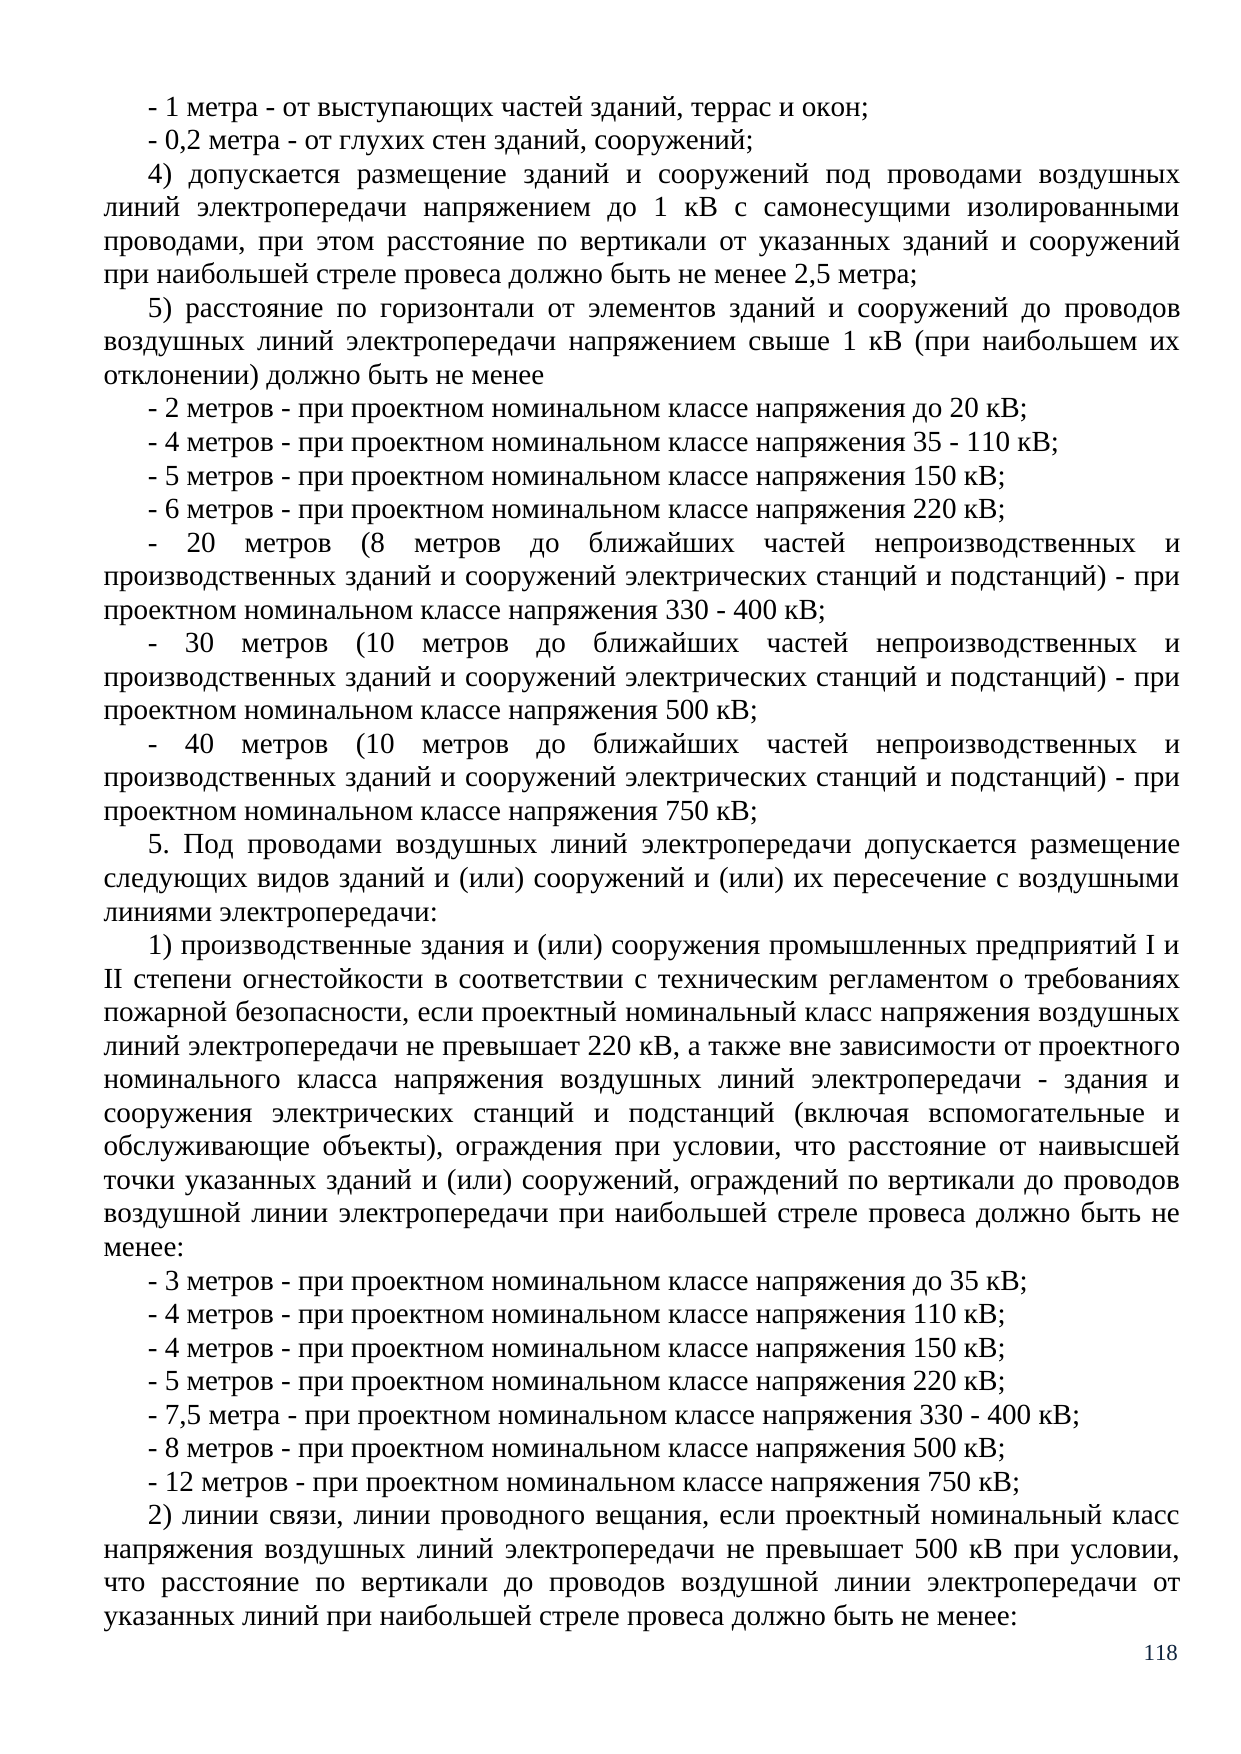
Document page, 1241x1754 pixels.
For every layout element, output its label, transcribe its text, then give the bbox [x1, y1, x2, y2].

text - 12 метров - при проектном номинальном классе напряжения 750 кВ; [103, 1464, 1181, 1497]
text - 40 метров (10 метров до ближайших частей непроизводственных и производственных зданий и сооружений электрических станций и подстанций) - при проектном номинальном классе напряжения 750 кВ; [103, 726, 1181, 827]
text - 30 метров (10 метров до ближайших частей непроизводственных и производственных зданий и сооружений электрических станций и подстанций) - при проектном номинальном классе напряжения 500 кВ; [103, 625, 1181, 726]
text - 3 метров - при проектном номинальном классе напряжения до 35 кВ; [103, 1263, 1181, 1296]
text - 6 метров - при проектном номинальном классе напряжения 220 кВ; [103, 491, 1181, 525]
text - 20 метров (8 метров до ближайших частей непроизводственных и производственных зданий и сооружений электрических станций и подстанций) - при проектном номинальном классе напряжения 330 - 400 кВ; [103, 525, 1181, 625]
text - 4 метров - при проектном номинальном классе напряжения 35 - 110 кВ; [103, 424, 1181, 458]
text 1) производственные здания и (или) сооружения промышленных предприятий I и II степени огнестойкости в соответствии с техническим регламентом о требованиях пожарной безопасности, если проектный номинальный класс напряжения воздушных линий электропередачи не превышает 220 кВ, а также вне зависимости от проектного номинального класса напряжения воздушных линий электропередачи - здания и сооружения электрических станций и подстанций (включая вспомогательные и обслуживающие объекты), ограждения при условии, что расстояние от наивысшей точки указанных зданий и (или) сооружений, ограждений по вертикали до проводов воздушной линии электропередачи при наибольшей стреле провеса должно быть не менее: [103, 927, 1181, 1263]
text - 2 метров - при проектном номинальном классе напряжения до 20 кВ; [103, 391, 1181, 424]
text - 7,5 метра - при проектном номинальном классе напряжения 330 - 400 кВ; [103, 1397, 1181, 1430]
text - 1 метра - от выступающих частей зданий, террас и окон; [103, 89, 1181, 122]
text - 0,2 метра - от глухих стен зданий, сооружений; [103, 122, 1181, 156]
text - 5 метров - при проектном номинальном классе напряжения 220 кВ; [103, 1363, 1181, 1397]
text 5. Под проводами воздушных линий электропередачи допускается размещение следующих видов зданий и (или) сооружений и (или) их пересечение с воздушными линиями электропередачи: [103, 827, 1181, 927]
text 2) линии связи, линии проводного вещания, если проектный номинальный класс напряжения воздушных линий электропередачи не превышает 500 кВ при условии, что расстояние по вертикали до проводов воздушной линии электропередачи от указанных линий при наибольшей стреле провеса должно быть не менее: [103, 1497, 1181, 1632]
text 5) расстояние по горизонтали от элементов зданий и сооружений до проводов воздушных линий электропередачи напряжением свыше 1 кВ (при наибольшем их отклонении) должно быть не менее [103, 290, 1181, 391]
text - 5 метров - при проектном номинальном классе напряжения 150 кВ; [103, 458, 1181, 491]
text - 8 метров - при проектном номинальном классе напряжения 500 кВ; [103, 1430, 1181, 1464]
text - 4 метров - при проектном номинальном классе напряжения 150 кВ; [103, 1330, 1181, 1363]
text - 4 метров - при проектном номинальном классе напряжения 110 кВ; [103, 1296, 1181, 1330]
text 4) допускается размещение зданий и сооружений под проводами воздушных линий электропередачи напряжением до 1 кВ с самонесущими изолированными проводами, при этом расстояние по вертикали от указанных зданий и сооружений при наибольшей стреле провеса должно быть не менее 2,5 метра; [103, 156, 1181, 290]
